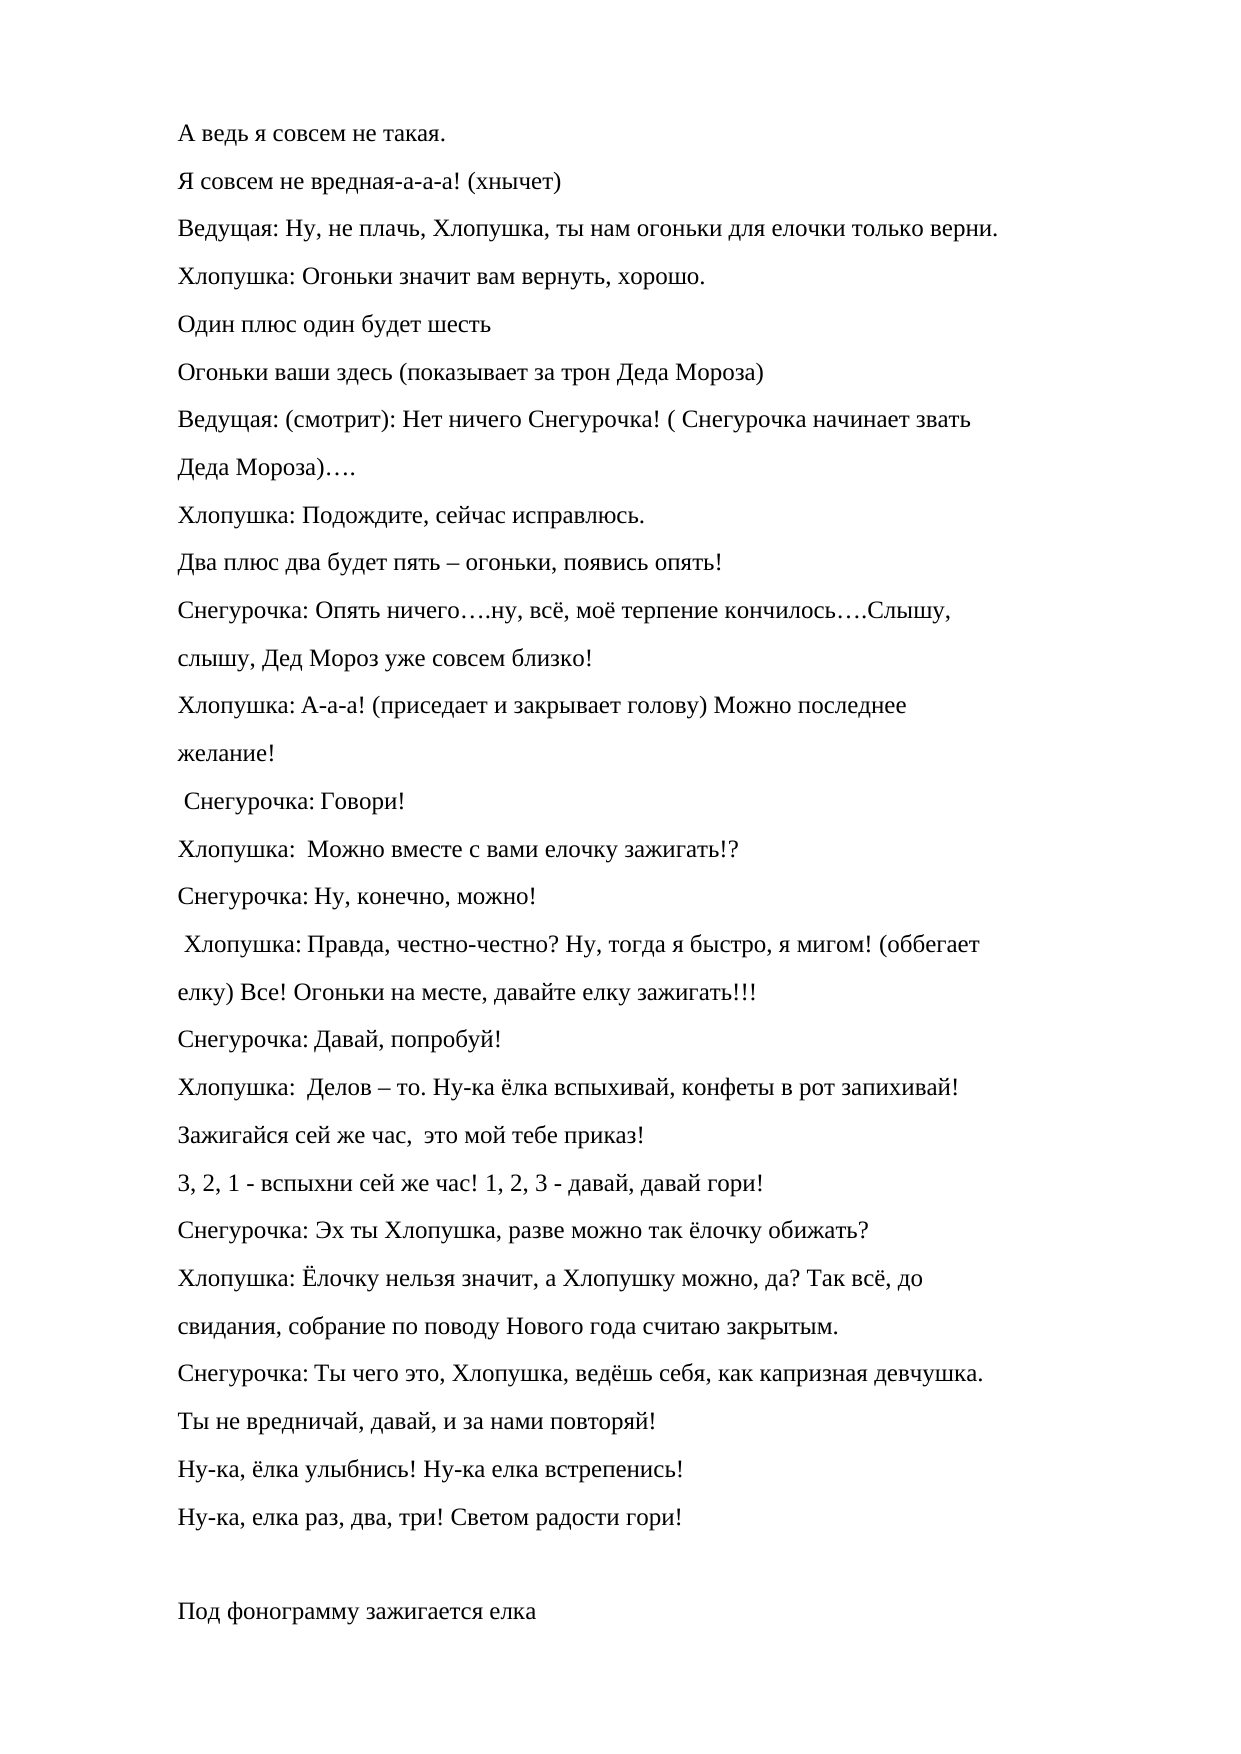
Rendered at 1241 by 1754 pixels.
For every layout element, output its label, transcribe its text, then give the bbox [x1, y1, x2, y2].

text Хлопушка: Огоньки значит вам вернуть, хорошо. [177, 261, 1152, 290]
text Я совсем не вредная-а-а-а! (хнычет) [177, 166, 1152, 194]
text желание! [177, 738, 1152, 767]
text Зажигайся сей же час, это мой тебе приказ! [177, 1120, 1152, 1149]
text Хлопушка: Правда, честно-честно? Ну, тогда я быстро, я мигом! (оббегает [177, 929, 1152, 958]
text Ну-ка, елка раз, два, три! Светом радости гори! [177, 1502, 1152, 1530]
text Два плюс два будет пять – огоньки, появись опять! [177, 547, 1152, 576]
text 3, 2, 1 - вспыхни сей же час! 1, 2, 3 - давай, давай гори! [177, 1168, 1152, 1196]
text Огоньки ваши здесь (показывает за трон Деда Мороза) [177, 357, 1152, 385]
text Хлопушка: Подождите, сейчас исправлюсь. [177, 500, 1152, 528]
text Снегурочка: Эх ты Хлопушка, разве можно так ёлочку обижать? [177, 1215, 1152, 1244]
text Снегурочка: Ты чего это, Хлопушка, ведёшь себя, как капризная девчушка. [177, 1358, 1152, 1387]
text слышу, Дед Мороз уже совсем близко! [177, 643, 1152, 672]
text Снегурочка: Говори! [177, 786, 1152, 815]
text Снегурочка: Опять ничего….ну, всё, моё терпение кончилось….Слышу, [177, 595, 1152, 624]
text Снегурочка: Ну, конечно, можно! [177, 881, 1152, 910]
text Хлопушка: А-а-а! (приседает и закрывает голову) Можно последнее [177, 691, 1152, 719]
text Один плюс один будет шесть [177, 309, 1152, 338]
text Снегурочка: Давай, попробуй! [177, 1024, 1152, 1053]
text Ну-ка, ёлка улыбнись! Ну-ка елка встрепенись! [177, 1454, 1152, 1483]
text Ведущая: (смотрит): Нет ничего Снегурочка! ( Снегурочка начинает звать [177, 404, 1152, 433]
text Ведущая: Ну, не плачь, Хлопушка, ты нам огоньки для елочки только верни. [177, 213, 1152, 242]
text Хлопушка: Делов – то. Ну-ка ёлка вспыхивай, конфеты в рот запихивай! [177, 1072, 1152, 1101]
text А ведь я совсем не такая. [177, 118, 1152, 147]
text Хлопушка: Ёлочку нельзя значит, а Хлопушку можно, да? Так всё, до [177, 1263, 1152, 1292]
text Деда Мороза)…. [177, 452, 1152, 481]
text свидания, собрание по поводу Нового года считаю закрытым. [177, 1311, 1152, 1339]
text елку) Все! Огоньки на месте, давайте елку зажигать!!! [177, 977, 1152, 1006]
text Под фонограмму зажигается елка [177, 1596, 1152, 1625]
text Хлопушка: Можно вместе с вами елочку зажигать!? [177, 834, 1152, 862]
text Ты не вредничай, давай, и за нами повторяй! [177, 1406, 1152, 1435]
